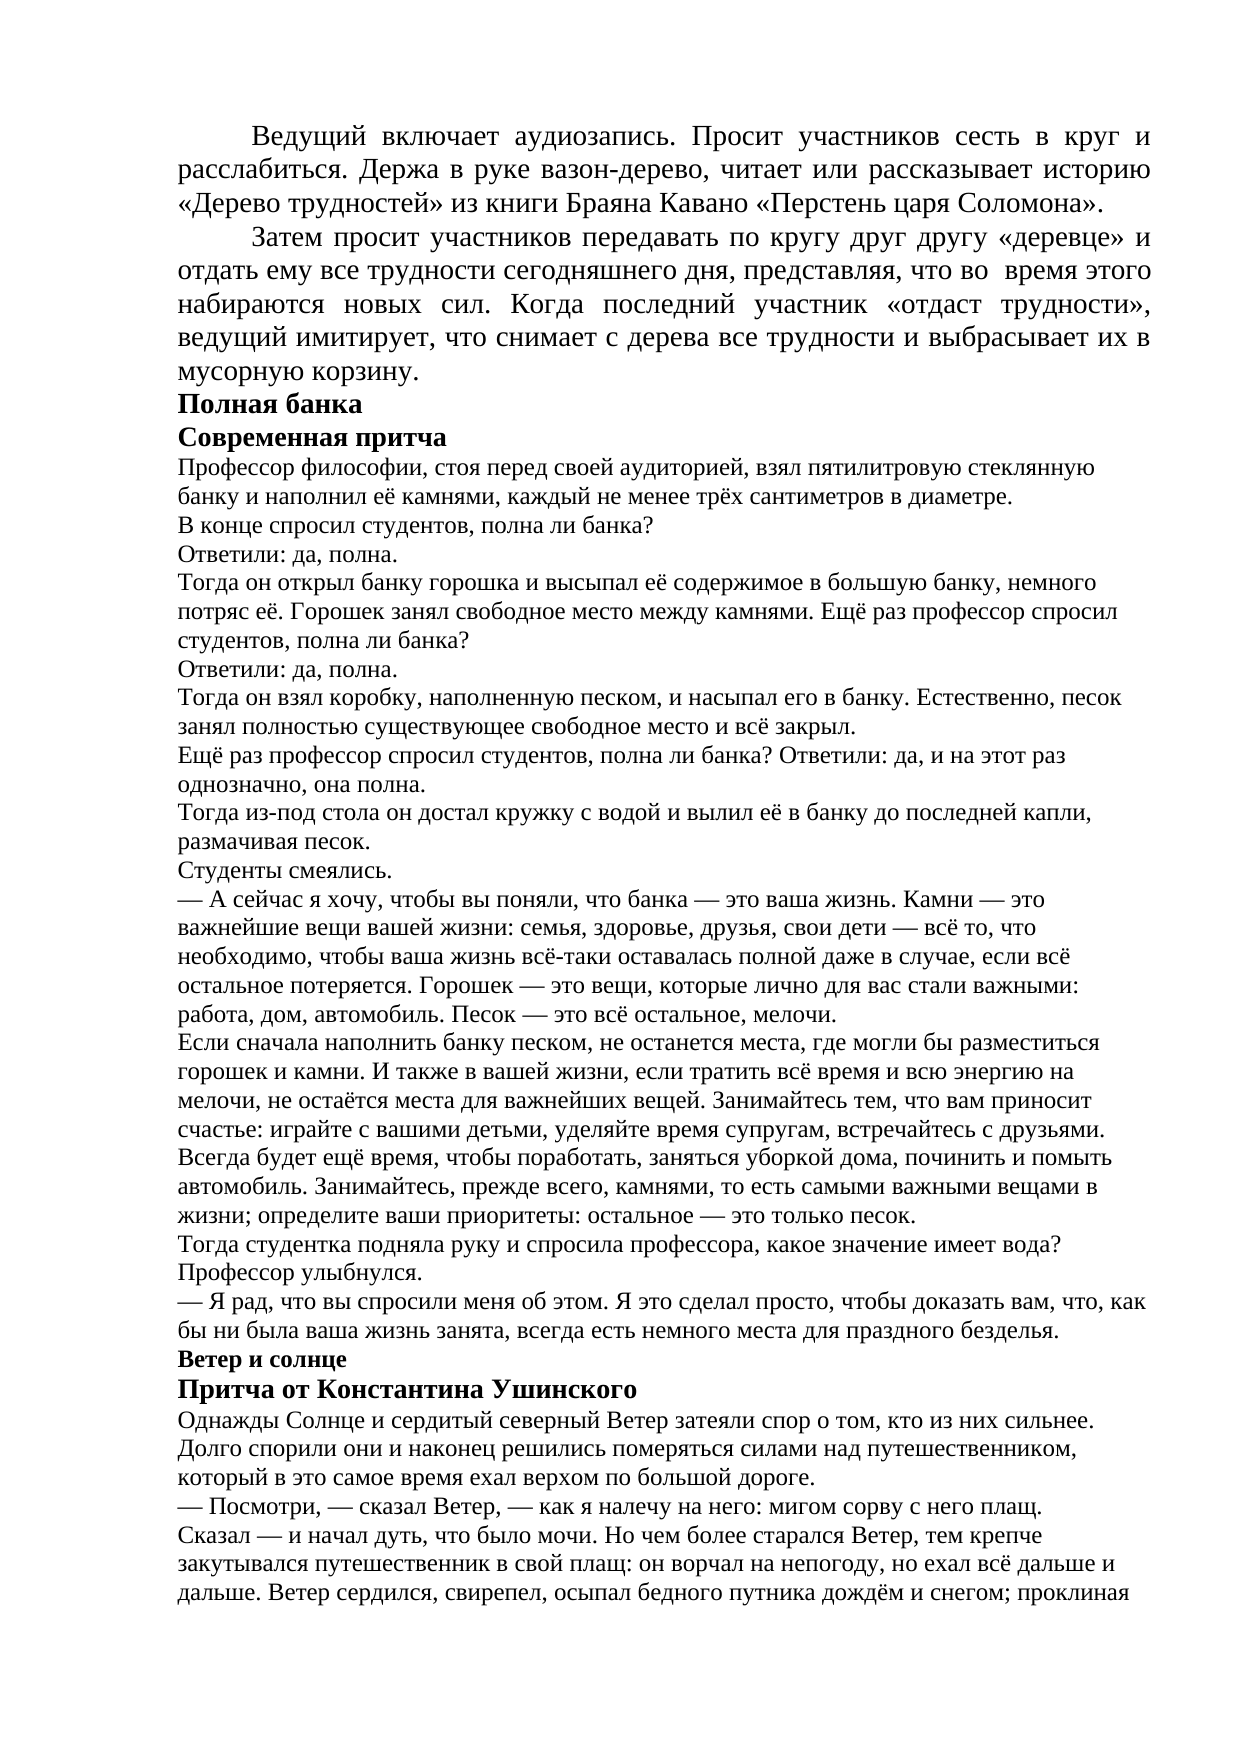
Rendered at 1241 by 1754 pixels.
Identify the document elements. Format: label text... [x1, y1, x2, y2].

text В конце спросил студентов, полна ли банка? [177, 510, 1152, 539]
text Ветер и солнце [177, 1344, 1152, 1372]
text Если сначала наполнить банку песком, не останется места, где могли бы разместиться горошек и камни. И также в вашей жизни, если тратить всё время и всю энергию на мелочи, не остаётся места для важнейших вещей. Занимайтесь тем, что вам приносит счастье: играйте с вашими детьми, уделяйте время супругам, встречайтесь с друзьями. Всегда будет ещё время, чтобы поработать, заняться уборкой дома, починить и помыть автомобиль. Занимайтесь, прежде всего, камнями, то есть самыми важными вещами в жизни; определите ваши приоритеты: остальное — это только песок. [177, 1027, 1152, 1229]
text Тогда студентка подняла руку и спросила профессора, какое значение имеет вода? [177, 1229, 1152, 1257]
text — А сейчас я хочу, чтобы вы поняли, что банка — это ваша жизнь. Камни — это важнейшие вещи вашей жизни: семья, здоровье, друзья, свои дети — всё то, что необходимо, чтобы ваша жизнь всё-таки оставалась полной даже в случае, если всё остальное потеряется. Горошек — это вещи, которые лично для вас стали важными: работа, дом, автомобиль. Песок — это всё остальное, мелочи. [177, 884, 1152, 1027]
text Тогда он открыл банку горошка и высыпал её содержимое в большую банку, немного потряс её. Горошек занял свободное место между камнями. Ещё раз профессор спросил студентов, полна ли банка? [177, 567, 1152, 654]
text — Посмотри, — сказал Ветер, — как я налечу на него: мигом сорву с него плащ. [177, 1491, 1152, 1520]
text Полная банка [177, 386, 1152, 420]
text Студенты смеялись. [177, 855, 1152, 884]
text Профессор философии, стоя перед своей аудиторией, взял пятилитровую стеклянную банку и наполнил её камнями, каждый не менее трёх сантиметров в диаметре. [177, 452, 1152, 510]
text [177, 1520, 1152, 1606]
text Тогда он взял коробку, наполненную песком, и насыпал его в банку. Естественно, песок занял полностью существующее свободное место и всё закрыл. [177, 682, 1152, 740]
text Притча от Константина Ушинского [177, 1372, 1152, 1405]
text Ещё раз профессор спросил студентов, полна ли банка? Ответили: да, и на этот раз однозначно, она полна. [177, 740, 1152, 797]
text Ответили: да, полна. [177, 539, 1152, 567]
text Профессор улыбнулся. [177, 1257, 1152, 1286]
text Ответили: да, полна. [177, 654, 1152, 682]
text Ведущий включает аудиозапись. Просит участников сесть в круг и расслабиться. Держа в руке вазон-дерево, читает или рассказывает историю «Дерево трудностей» из книги Браяна Кавано «Перстень царя Соломона». [177, 118, 1152, 219]
text Тогда из-под стола он достал кружку с водой и вылил её в банку до последней капли, размачивая песок. [177, 797, 1152, 855]
text Затем просит участников передавать по кругу друг другу «деревце» и отдать ему все трудности сегодняшнего дня, представляя, что во время этого набираются новых сил. Когда последний участник «отдаст трудности», ведущий имитирует, что снимает с дерева все трудности и выбрасывает их в мусорную корзину. [177, 219, 1152, 386]
text Современная притча [177, 420, 1152, 452]
text Однажды Солнце и сердитый северный Ветер затеяли спор о том, кто из них сильнее. Долго спорили они и наконец решились померяться силами над путешественником, который в это самое время ехал верхом по большой дороге. [177, 1405, 1152, 1491]
text — Я рад, что вы спросили меня об этом. Я это сделал просто, чтобы доказать вам, что, как бы ни была ваша жизнь занята, всегда есть немного места для праздного безделья. [177, 1286, 1152, 1344]
